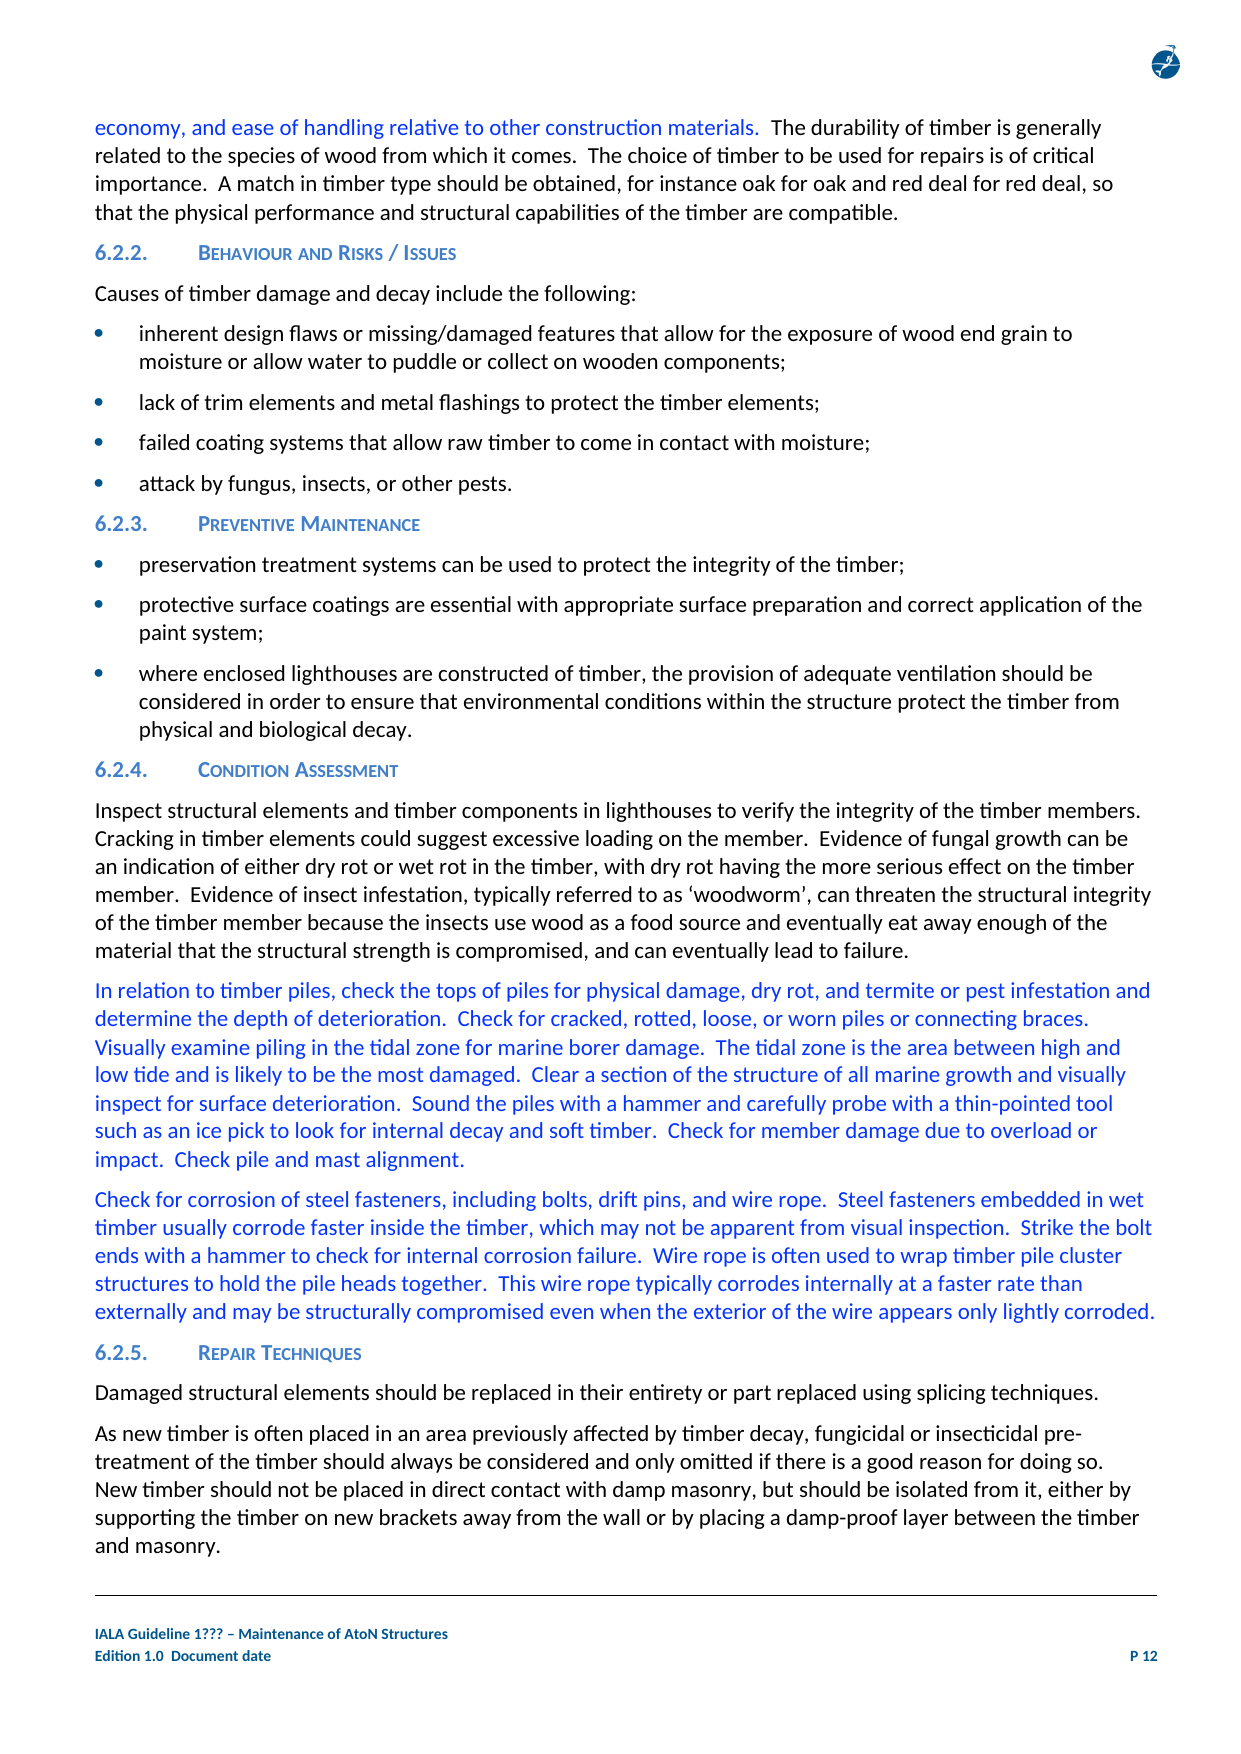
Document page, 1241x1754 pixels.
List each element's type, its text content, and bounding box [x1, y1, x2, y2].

subtitle Preventive Maintenance [94, 509, 1157, 537]
text inherent design flaws or missing/damaged features that allow for the exposure of wood end grain to moisture or allow water to puddle or collect on wooden components; [94, 319, 1157, 375]
subtitle Behaviour and Risks / Issues [94, 238, 1157, 266]
text attack by fungus, insects, or other pests. [94, 469, 1157, 497]
text As new timber is often placed in an area previously affected by timber decay, fungicidal or insecticidal pre-treatment of the timber should always be considered and only omitted if there is a good reason for doing so. New timber should not be placed in direct contact with damp masonry, but should be isolated from it, either by supporting the timber on new brackets away from the wall or by placing a damp-proof layer between the timber and masonry. [94, 1419, 1157, 1559]
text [94, 113, 1157, 226]
subtitle Condition Assessment [94, 755, 1157, 783]
text Inspect structural elements and timber components in lighthouses to verify the integrity of the timber members. Cracking in timber elements could suggest excessive loading on the member. Evidence of fungal growth can be an indication of either dry rot or wet rot in the timber, with dry rot having the more serious effect on the timber member. Evidence of insect infestation, typically referred to as ‘woodworm’, can threaten the structural integrity of the timber member because the insects use wood as a food source and eventually eat away enough of the material that the structural strength is compromised, and can eventually lead to failure. [94, 796, 1157, 964]
text In relation to timber piles, check the tops of piles for physical damage, dry rot, and termite or pest infestation and determine the depth of deterioration. Check for cracked, rotted, loose, or worn piles or connecting braces. Visually examine piling in the tidal zone for marine borer damage. The tidal zone is the area between high and low tide and is likely to be the most damaged. Clear a section of the structure of all marine growth and visually inspect for surface deterioration. Sound the piles with a hammer and carefully probe with a thin-pointed tool such as an ice pick to look for internal decay and soft timber. Check for member damage due to overload or impact. Check pile and mast alignment. [94, 977, 1157, 1173]
text Check for corrosion of steel fasteners, including bolts, drift pins, and wire rope. Steel fasteners embedded in wet timber usually corrode faster inside the timber, which may not be apparent from visual inspection. Strike the bolt ends with a hammer to check for internal corrosion failure. Wire rope is often used to wrap timber pile cluster structures to hold the pile heads together. This wire rope typically corrodes internally at a faster rate than externally and may be structurally compromised even when the exterior of the wire appears only lightly corroded. [94, 1185, 1157, 1325]
text Damaged structural elements should be replaced in their entirety or part replaced using splicing techniques. [94, 1378, 1157, 1406]
text Causes of timber damage and decay include the following: [94, 279, 1157, 307]
text failed coating systems that allow raw timber to come in contact with moisture; [94, 428, 1157, 456]
text protective surface coatings are essential with appropriate surface preparation and correct application of the paint system; [94, 590, 1157, 646]
text where enclosed lighthouses are constructed of timber, the provision of adequate ventilation should be considered in order to ensure that environmental conditions within the structure protect the timber from physical and biological decay. [94, 659, 1157, 743]
text lack of trim elements and metal flashings to protect the timber elements; [94, 388, 1157, 416]
picture [1120, 0, 1239, 114]
text preservation treatment systems can be used to protect the integrity of the timber; [94, 550, 1157, 578]
subtitle Repair Techniques [94, 1338, 1157, 1366]
